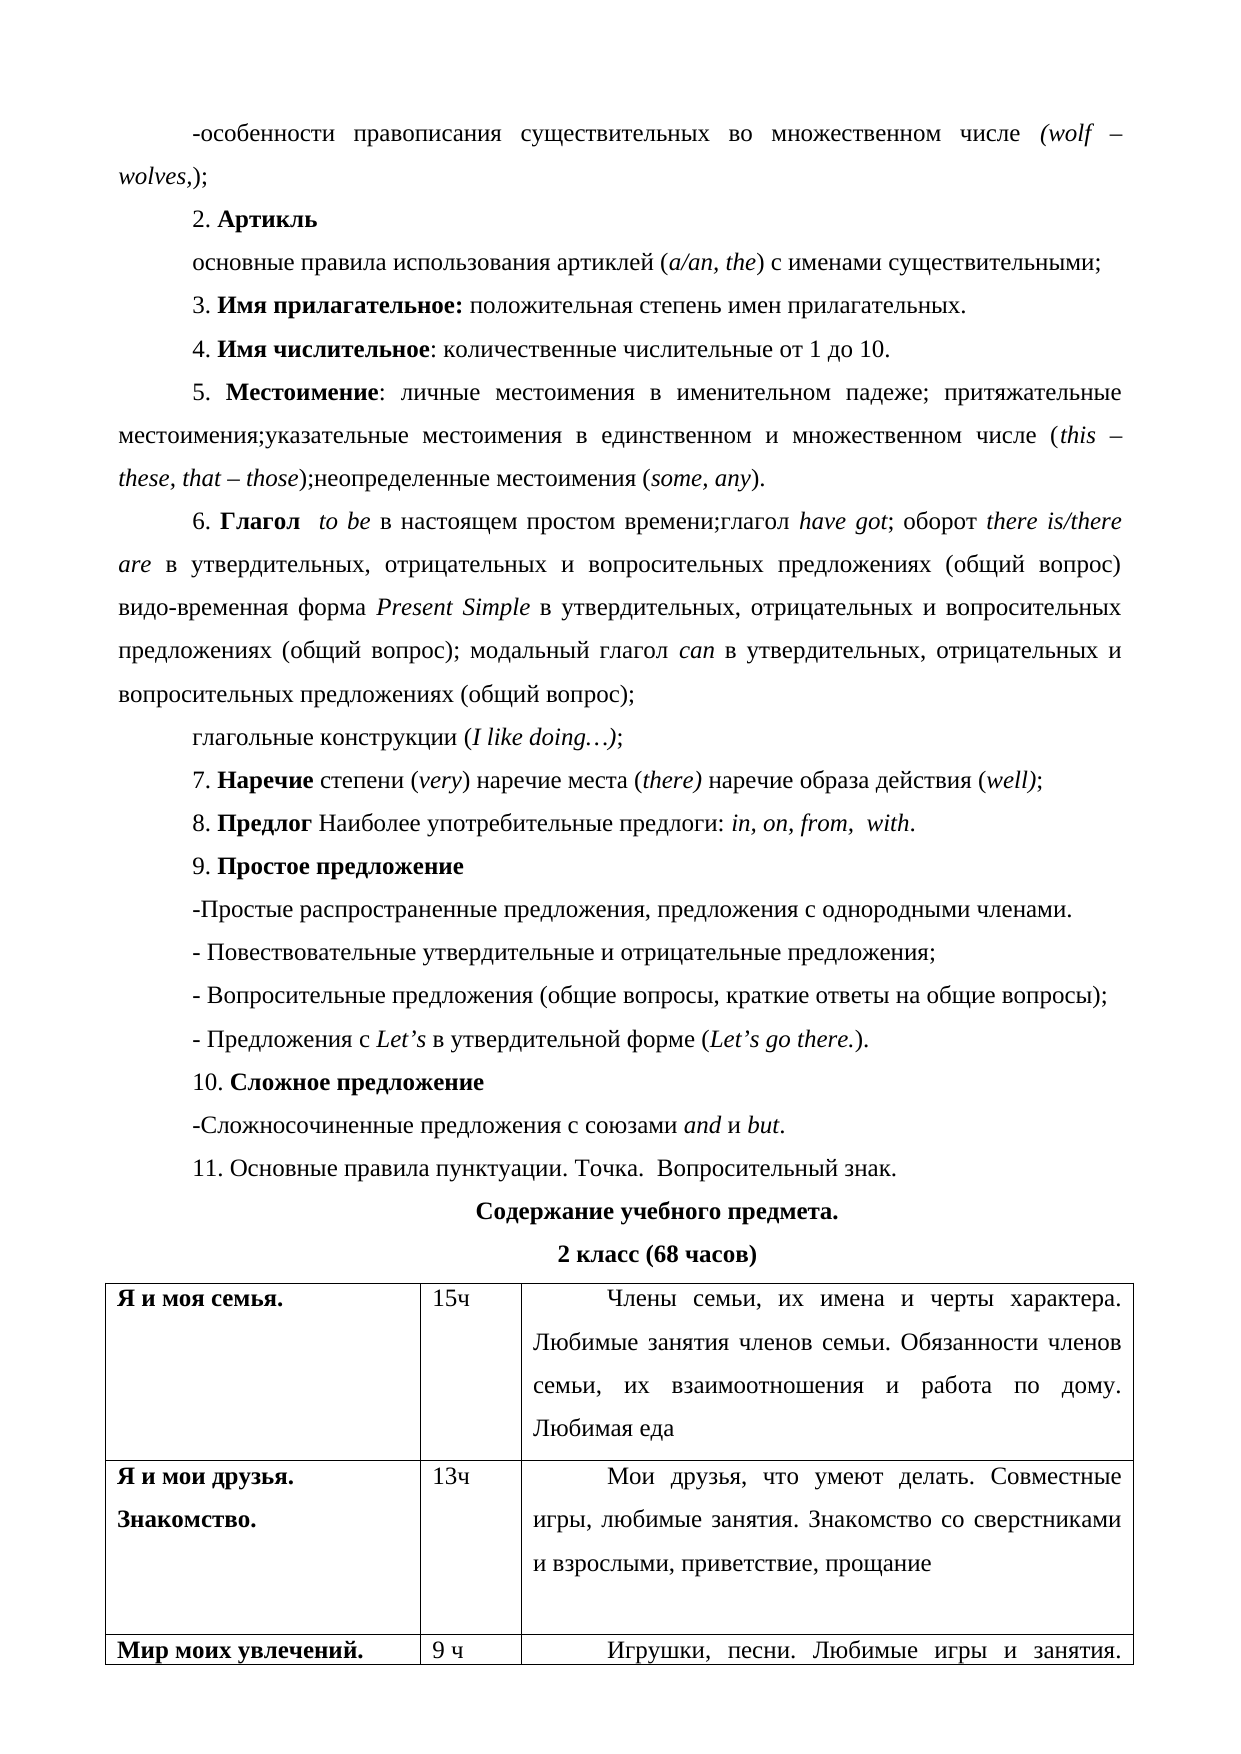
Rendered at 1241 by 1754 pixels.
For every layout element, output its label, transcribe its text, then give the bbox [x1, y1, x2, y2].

table_header 15ч [421, 1284, 521, 1460]
text 8. Предлог Наиболее употребительные предлоги: in, on, from, with. [118, 808, 1122, 837]
table_cell Мир моих увлечений. [106, 1635, 420, 1663]
text основные правила использования артиклей (a/an, the) с именами существительными; [118, 247, 1122, 276]
text 3. Имя прилагательное: положительная степень имен прилагательных. [118, 291, 1122, 319]
text - Предложения с Let’s в утвердительной форме (Let’s go there.). [118, 1024, 1122, 1052]
text 11. Основные правила пунктуации. Точка. Вопросительный знак. [118, 1153, 1122, 1182]
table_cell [522, 1635, 1133, 1663]
text 2 класс (68 часов) [118, 1239, 1122, 1268]
text -Простые распространенные предложения, предложения с однородными членами. [118, 894, 1122, 923]
text 2. Артикль [118, 204, 1122, 233]
table_cell 13ч [421, 1461, 521, 1634]
table_cell Мои друзья, что умеют делать. Совместные игры, любимые занятия. Знакомство со сверстниками и взрослыми, приветствие, прощание [522, 1461, 1133, 1634]
text 6. Глагол to be в настоящем простом времени;глагол have got; оборот there is/there are в утвердительных, отрицательных и вопросительных предложениях (общий вопрос) видо-временная форма Present Simple в утвердительных, отрицательных и вопросительных предложениях (общий вопрос); модальный глагол can в утвердительных, отрицательных и вопросительных предложениях (общий вопрос); [118, 506, 1122, 707]
table_header Члены семьи, их имена и черты характера. Любимые занятия членов семьи. Обязанности членов семьи, их взаимоотношения и работа по дому. Любимая еда [522, 1284, 1133, 1460]
text - Повествовательные утвердительные и отрицательные предложения; [118, 937, 1122, 966]
text 9. Простое предложение [118, 851, 1122, 880]
text -Сложносочиненные предложения с союзами and и but. [118, 1110, 1122, 1139]
text 7. Наречие степени (very) наречие места (there) наречие образа действия (well); [118, 765, 1122, 794]
text 4. Имя числительное: количественные числительные от 1 до 10. [118, 334, 1122, 362]
text глагольные конструкции (I like doing…); [118, 722, 1122, 751]
table_cell 9 ч [421, 1635, 521, 1663]
text - Вопросительные предложения (общие вопросы, краткие ответы на общие вопросы); [118, 981, 1122, 1009]
table_header Я и моя семья. [106, 1284, 420, 1460]
text 10. Сложное предложение [118, 1067, 1122, 1096]
text 5. Местоимение: личные местоимения в именительном падеже; притяжательные местоимения;указательные местоимения в единственном и множественном числе (this – these, that – those);неопределенные местоимения (some, any). [118, 377, 1122, 492]
text -особенности правописания существительных во множественном числе (wolf – wolves,); [118, 118, 1122, 190]
table_cell Я и мои друзья. Знакомство. [106, 1461, 420, 1634]
text Содержание учебного предмета. [118, 1196, 1122, 1225]
